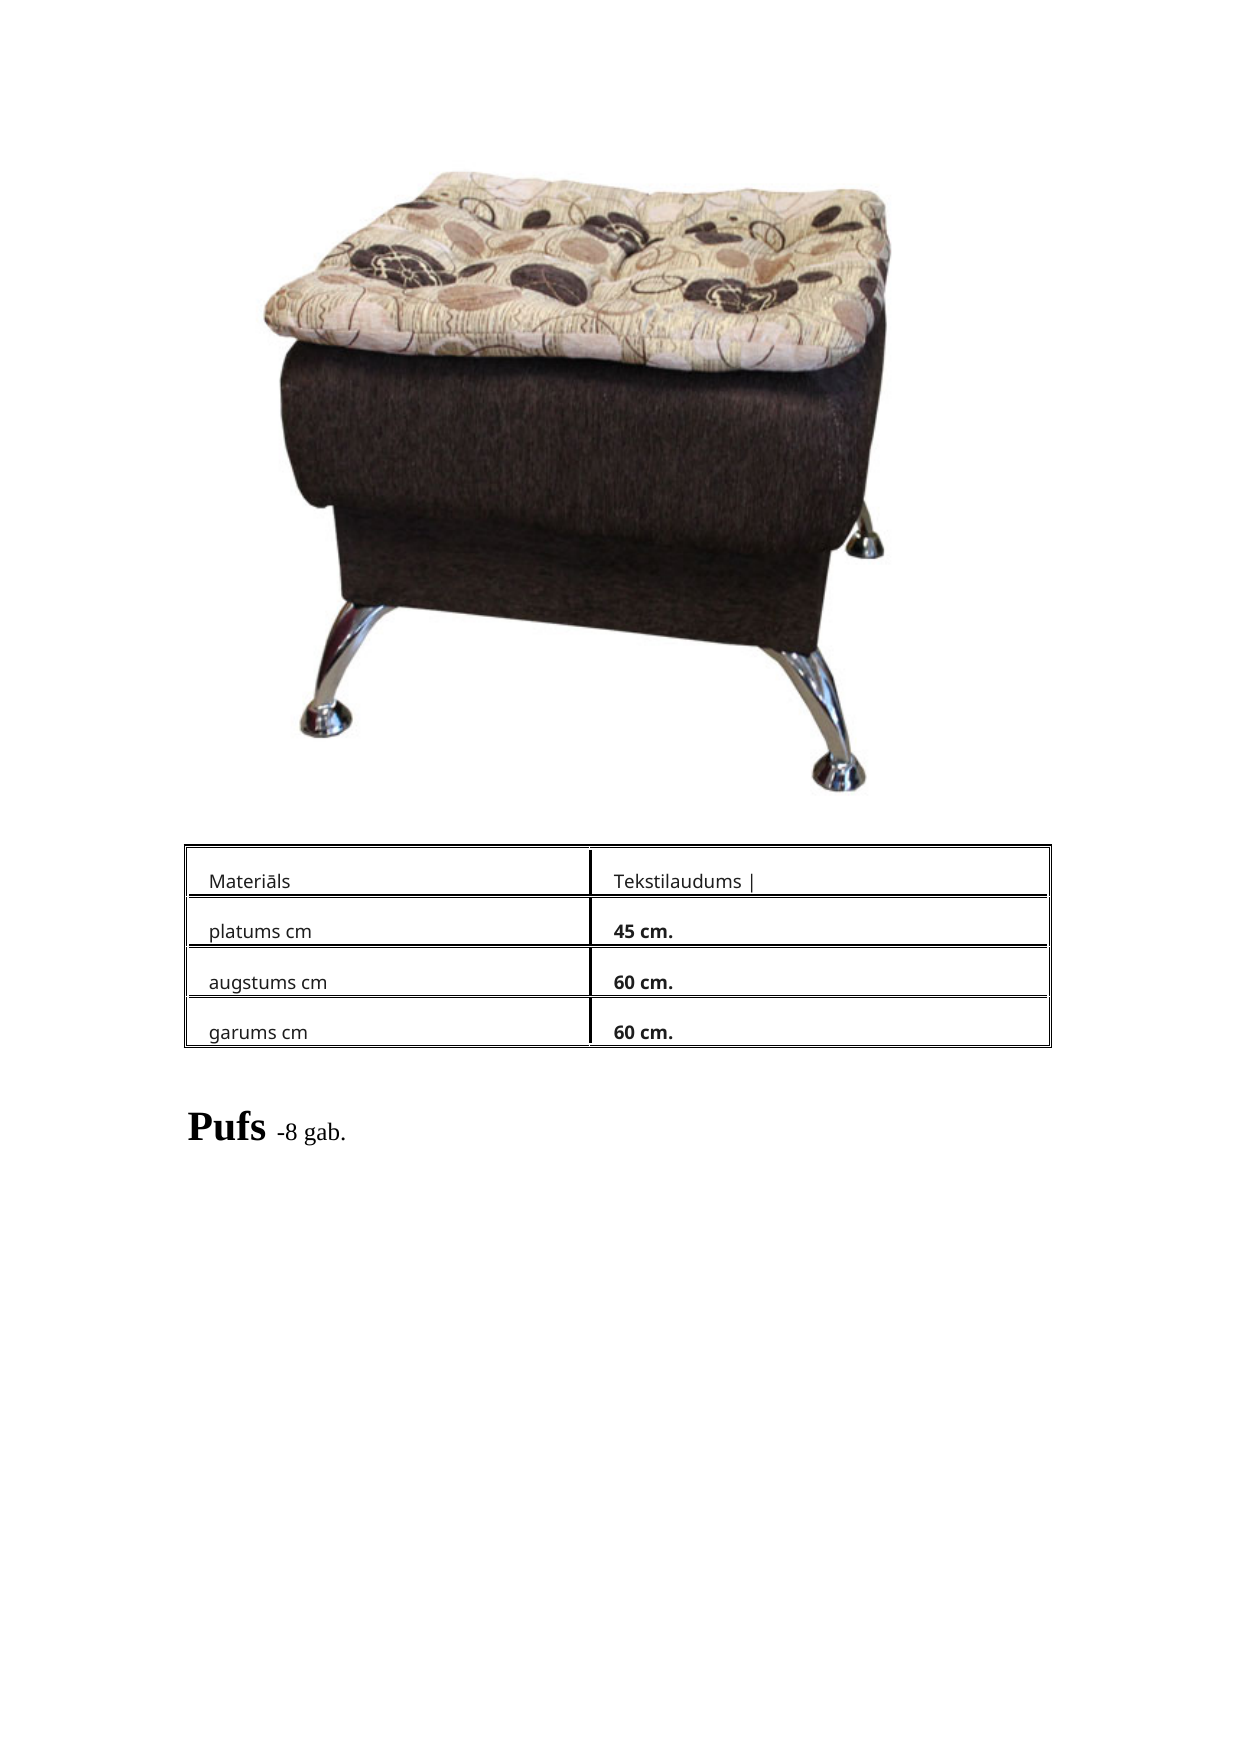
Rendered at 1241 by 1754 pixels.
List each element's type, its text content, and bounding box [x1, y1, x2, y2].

table_cell 60 cm. [592, 944, 1049, 994]
text Pufs -8 gab. [187, 1102, 1053, 1149]
table_header Materiāls [187, 846, 590, 894]
table_cell augstums cm [187, 944, 589, 994]
table_cell platums cm [187, 894, 589, 944]
table_header Tekstilaudums | [590, 848, 1049, 894]
table_cell 45 cm. [592, 894, 1049, 944]
picture [187, 150, 1053, 819]
table_cell garums cm [187, 995, 590, 1044]
table_cell 60 cm. [590, 995, 1049, 1044]
